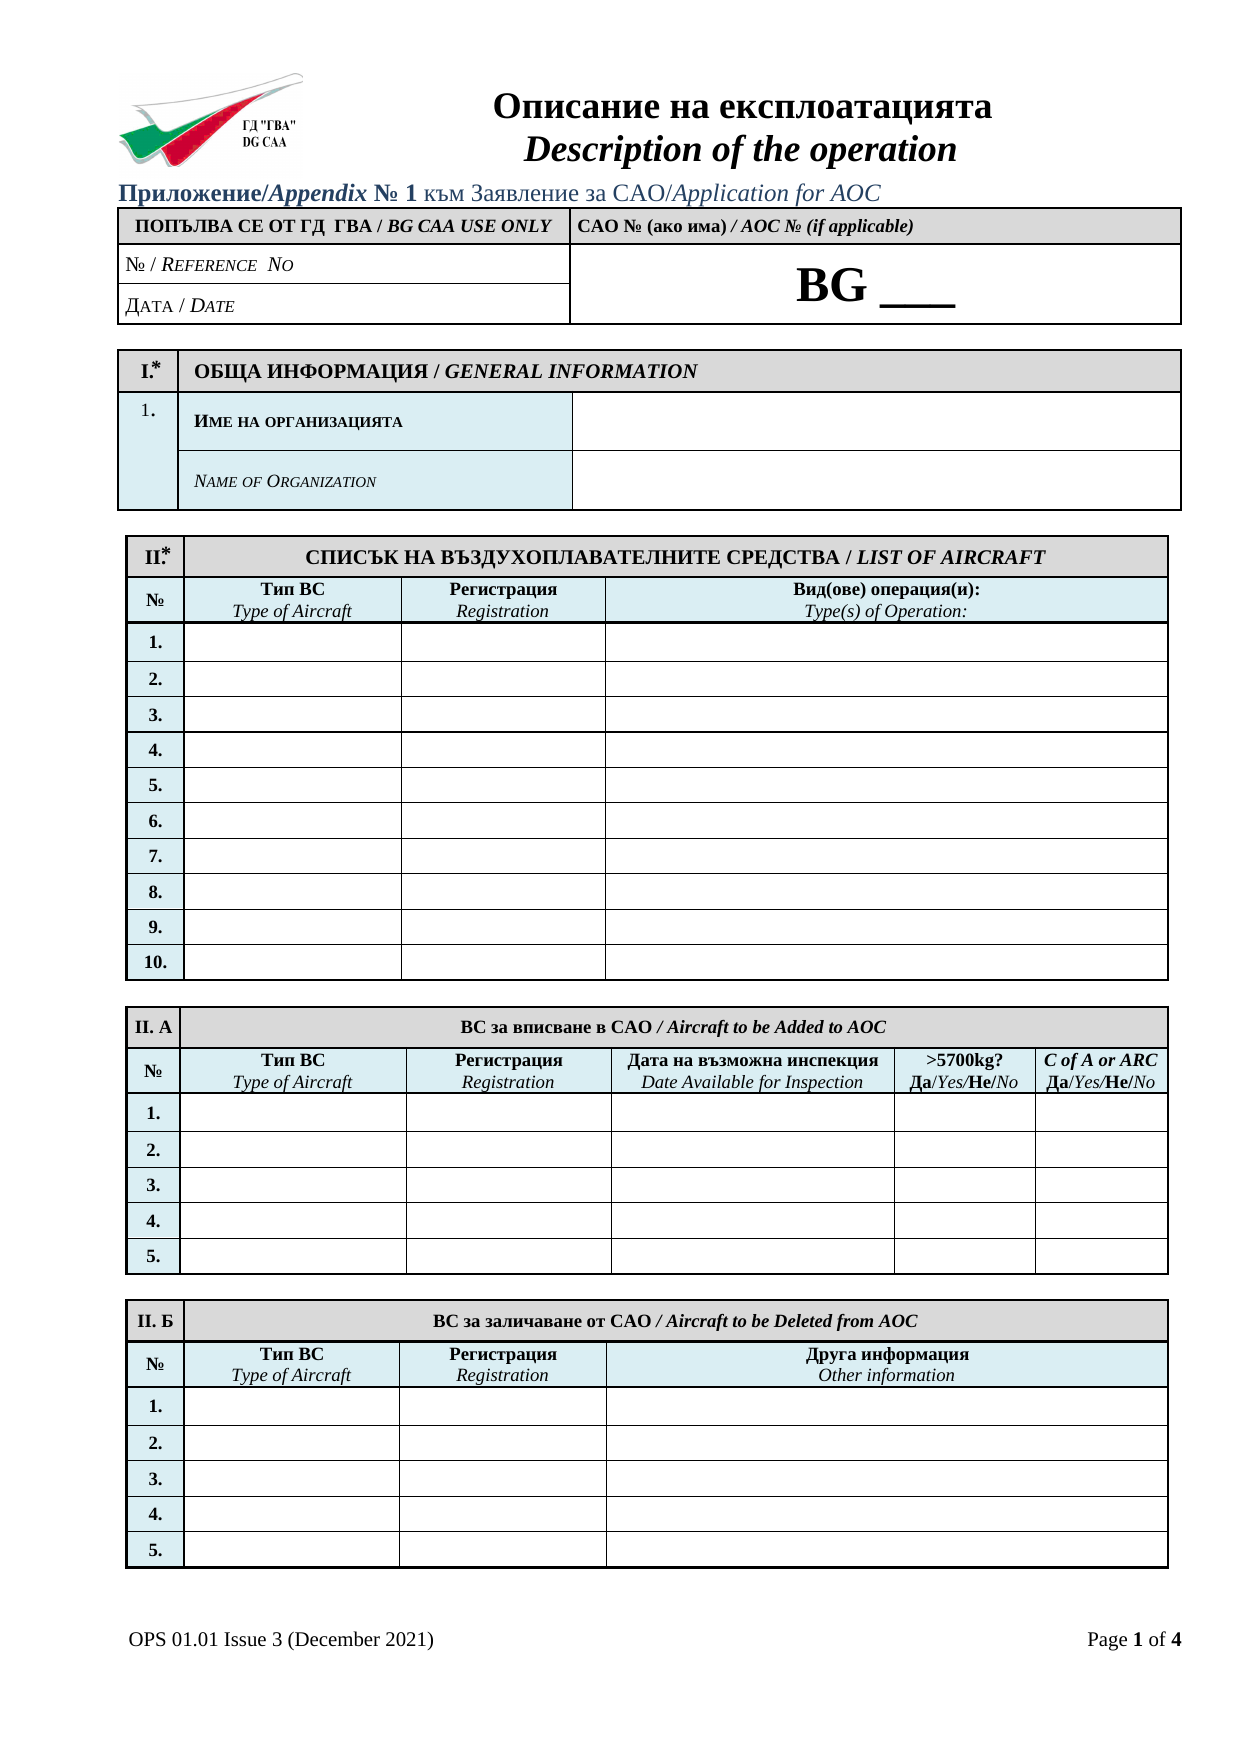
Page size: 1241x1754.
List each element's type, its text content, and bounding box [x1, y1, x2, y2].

table_cell 4. [128, 1203, 179, 1237]
table_cell 10. [128, 945, 183, 979]
table_header списък на ВЪЗДУХОПЛАВАТЕЛНИТЕ СРЕДСТВА / list of aircraft [185, 537, 1167, 576]
table_cell [895, 1168, 1035, 1202]
table_cell [185, 1532, 399, 1566]
table_cell [400, 1426, 606, 1460]
table_cell [612, 1094, 894, 1131]
table_cell [607, 1426, 1167, 1460]
table_cell [612, 1239, 894, 1273]
table_cell 5. [128, 768, 183, 802]
table_cell [1036, 1239, 1167, 1273]
table_header ОБЩА ИНФОРМАЦИЯ / GENERAL INFORMATION [179, 351, 1180, 391]
table_cell [612, 1203, 894, 1237]
table_cell [402, 945, 605, 979]
table_cell 8. [128, 874, 183, 908]
table_cell [606, 624, 1167, 661]
table_cell 9. [128, 910, 183, 944]
table_cell [606, 839, 1167, 873]
table_cell [607, 1532, 1167, 1566]
table_cell 4. [128, 733, 183, 767]
table_cell [1036, 1168, 1167, 1202]
table_header II. Б [128, 1301, 183, 1340]
table_cell [185, 874, 401, 908]
table_cell 2. [128, 662, 183, 696]
table_cell [407, 1168, 611, 1202]
table_cell 1. [119, 393, 177, 509]
table_cell Дата / Date [119, 284, 569, 323]
table_cell № [128, 578, 183, 621]
table_header САО № (ако има) / AOC № (if applicable) [571, 209, 1180, 243]
table_cell [400, 1461, 606, 1496]
table_header II.⃰ [128, 537, 183, 576]
table_cell [606, 768, 1167, 802]
table_cell 1. [128, 1388, 183, 1425]
table_cell [185, 1461, 399, 1496]
table_cell 3. [128, 1168, 179, 1202]
table_cell [185, 697, 401, 731]
table_cell № [128, 1343, 183, 1386]
table_cell [402, 803, 605, 838]
table_cell 2. [128, 1132, 179, 1167]
table_cell [402, 910, 605, 944]
table_cell [607, 1497, 1167, 1531]
table_cell [185, 1388, 399, 1425]
table_cell [607, 1461, 1167, 1496]
table_cell [606, 733, 1167, 767]
table_cell № / Reference No [119, 245, 569, 283]
table_cell [573, 451, 1180, 509]
table_cell [402, 697, 605, 731]
table_cell [181, 1203, 406, 1237]
table_cell № [128, 1049, 179, 1092]
table_cell C of A or ARC Да/Yes/Не/No [1036, 1049, 1167, 1092]
table_cell [402, 662, 605, 696]
table_header ВС за заличаване от САО / Aircraft to be Deleted from AOC [185, 1301, 1167, 1340]
table_cell [185, 839, 401, 873]
table_cell [407, 1132, 611, 1167]
table_cell [895, 1132, 1035, 1167]
table_cell [181, 1094, 406, 1131]
table_cell [402, 733, 605, 767]
table_cell 3. [128, 1461, 183, 1496]
table_header I.⃰ [119, 351, 177, 391]
table_cell [895, 1239, 1035, 1273]
table_cell [895, 1094, 1035, 1131]
table_cell [1036, 1094, 1167, 1131]
table_cell [400, 1532, 606, 1566]
table_cell [407, 1094, 611, 1131]
table_cell [402, 768, 605, 802]
table_cell [185, 624, 401, 661]
table_cell [185, 733, 401, 767]
table_cell 2. [128, 1426, 183, 1460]
table_cell 1. [128, 624, 183, 661]
table_cell [185, 910, 401, 944]
table_header ВС за вписване в САО / Aircraft to be Added to AOC [181, 1008, 1167, 1047]
table_cell [407, 1203, 611, 1237]
table_header ПОПЪЛВА СЕ ОТ ГД ГВА / BG USE ONLY [119, 209, 569, 243]
table_cell 4. [128, 1497, 183, 1531]
table_cell [606, 910, 1167, 944]
table_cell [185, 1497, 399, 1531]
table_cell [612, 1132, 894, 1167]
table_cell [606, 662, 1167, 696]
table_cell [606, 874, 1167, 908]
table_cell 7. [128, 839, 183, 873]
table_cell Регистрация Registration [407, 1049, 611, 1092]
table_cell 1. [128, 1094, 179, 1131]
table_cell Тип ВС Type of Aircraft [185, 1343, 399, 1386]
table_cell 5. [128, 1239, 179, 1273]
table_cell [1036, 1203, 1167, 1237]
table_cell [607, 1388, 1167, 1425]
table_cell [185, 945, 401, 979]
table_cell Вид(ове) операция(и): Type(s) of Operation: [606, 578, 1167, 621]
table_cell Друга информация Other information [607, 1343, 1167, 1386]
table_cell 5. [128, 1532, 183, 1566]
table_cell [612, 1168, 894, 1202]
table_cell [402, 624, 605, 661]
table_cell [895, 1203, 1035, 1237]
table_cell 6. [128, 803, 183, 838]
table_cell [1036, 1132, 1167, 1167]
table_cell [400, 1388, 606, 1425]
table_cell [402, 874, 605, 908]
picture [118, 73, 303, 179]
table_cell Тип ВС Type of Aircraft [181, 1049, 406, 1092]
table_cell [606, 697, 1167, 731]
table_cell Име на организацията [179, 393, 572, 450]
table_cell [185, 1426, 399, 1460]
table_cell Name of Organization [179, 451, 572, 509]
table_cell BG ___ [571, 245, 1180, 323]
table_cell [402, 839, 605, 873]
table_cell [407, 1239, 611, 1273]
table_cell [181, 1132, 406, 1167]
table_cell [185, 768, 401, 802]
table_cell [573, 393, 1180, 450]
table_cell [185, 803, 401, 838]
table_cell [185, 662, 401, 696]
table_cell >5700kg? Да/Yes/Не/No [895, 1049, 1035, 1092]
table_cell [400, 1497, 606, 1531]
table_cell Регистрация Registration [400, 1343, 606, 1386]
table_cell [181, 1239, 406, 1273]
table_cell [606, 945, 1167, 979]
table_cell Тип ВС Type of Aircraft [185, 578, 401, 621]
table_cell [181, 1168, 406, 1202]
table_cell Дата на възможна инспекция Date Available for Inspection [612, 1049, 894, 1092]
table_cell [606, 803, 1167, 838]
table_header II. А [128, 1008, 179, 1047]
table_cell 3. [128, 697, 183, 731]
table_cell Регистрация Registration [402, 578, 605, 621]
